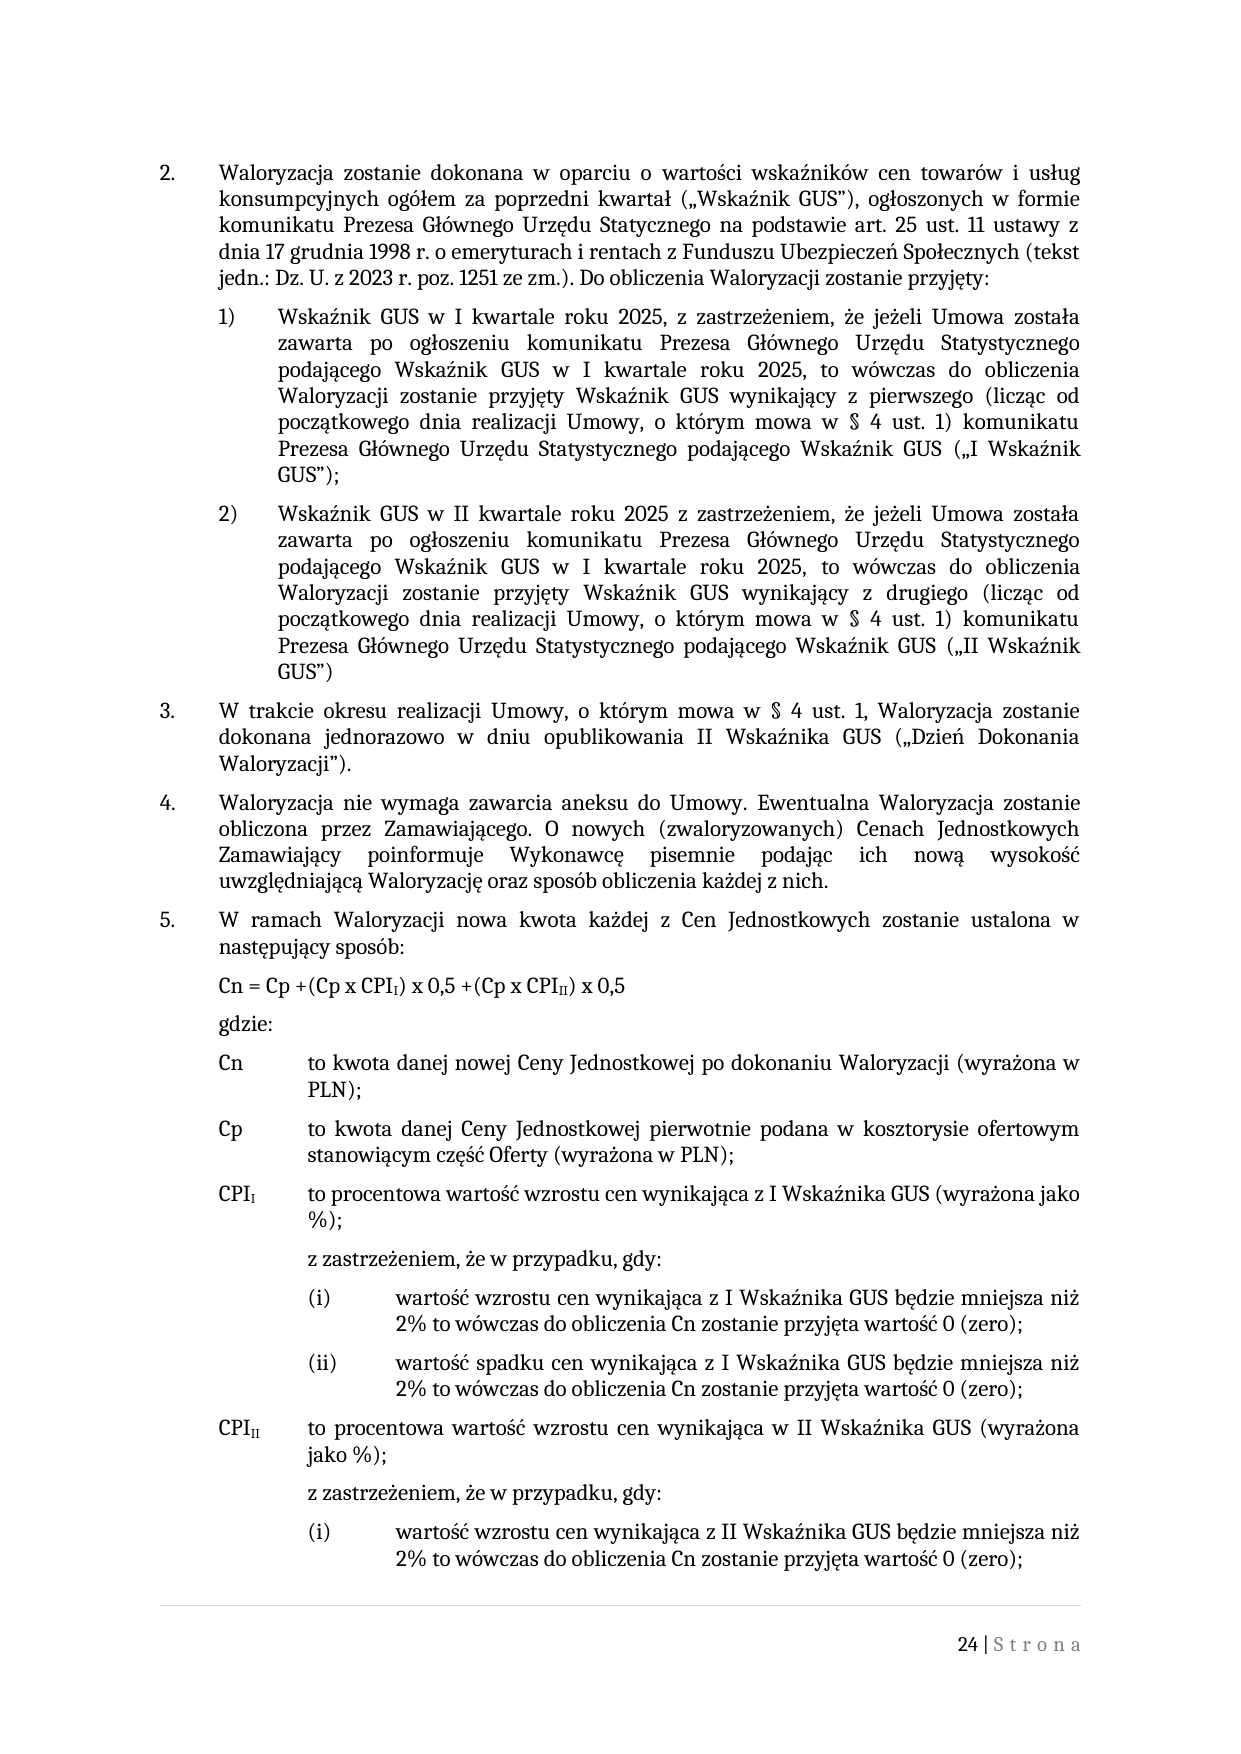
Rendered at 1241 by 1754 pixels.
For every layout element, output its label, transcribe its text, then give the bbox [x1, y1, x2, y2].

text 2. Waloryzacja zostanie dokonana w oparciu o wartości wskaźników cen towarów i usług konsumpcyjnych ogółem za poprzedni kwartał („Wskaźnik GUS”), ogłoszonych w formie komunikatu Prezesa Głównego Urzędu Statycznego na podstawie art. 25 ust. 11 ustawy z dnia 17 grudnia 1998 r. o emeryturach i rentach z Funduszu Ubezpieczeń Społecznych (tekst jedn.: Dz. U. z 2023 r. poz. 1251 ze zm.). Do obliczenia Waloryzacji zostanie przyjęty: [159, 159, 1081, 291]
text 1) Wskaźnik GUS w I kwartale roku 2025, z zastrzeżeniem, że jeżeli Umowa została zawarta po ogłoszeniu komunikatu Prezesa Głównego Urzędu Statystycznego podającego Wskaźnik GUS w I kwartale roku 2025, to wówczas do obliczenia Waloryzacji zostanie przyjęty Wskaźnik GUS wynikający z pierwszego (licząc od początkowego dnia realizacji Umowy, o którym mowa w § 4 ust. 1) komunikatu Prezesa Głównego Urzędu Statystycznego podającego Wskaźnik GUS („I Wskaźnik GUS”); [218, 304, 1081, 488]
text z zastrzeżeniem, że w przypadku, gdy: [307, 1480, 1081, 1507]
text 4. Waloryzacja nie wymaga zawarcia aneksu do Umowy. Ewentualna Waloryzacja zostanie obliczona przez Zamawiającego. O nowych (zwaloryzowanych) Cenach Jednostkowych Zamawiający poinformuje Wykonawcę pisemnie podając ich nową wysokość uwzględniającą Waloryzację oraz sposób obliczenia każdej z nich. [159, 789, 1081, 895]
text CPIII to procentowa wartość wzrostu cen wynikająca w II Wskaźnika GUS (wyrażona jako %); [218, 1415, 1081, 1468]
text Cn to kwota danej nowej Ceny Jednostkowej po dokonaniu Waloryzacji (wyrażona w PLN); [218, 1050, 1081, 1103]
text (i) wartość wzrostu cen wynikająca z I Wskaźnika GUS będzie mniejsza niż 2% to wówczas do obliczenia Cn zostanie przyjęta wartość 0 (zero); [307, 1284, 1081, 1337]
text CPII to procentowa wartość wzrostu cen wynikająca z I Wskaźnika GUS (wyrażona jako %); [218, 1181, 1081, 1233]
text (i) wartość wzrostu cen wynikająca z II Wskaźnika GUS będzie mniejsza niż 2% to wówczas do obliczenia Cn zostanie przyjęta wartość 0 (zero); [307, 1519, 1081, 1572]
text (ii) wartość spadku cen wynikająca z I Wskaźnika GUS będzie mniejsza niż 2% to wówczas do obliczenia Cn zostanie przyjęta wartość 0 (zero); [307, 1350, 1081, 1402]
text gdzie: [218, 1011, 1081, 1038]
text Cn = Cp +(Cp x CPII) x 0,5 +(Cp x CPIII) x 0,5 [218, 972, 1081, 999]
text 5. W ramach Waloryzacji nowa kwota każdej z Cen Jednostkowych zostanie ustalona w następujący sposób: [159, 907, 1081, 960]
text z zastrzeżeniem, że w przypadku, gdy: [307, 1246, 1081, 1272]
text 2) Wskaźnik GUS w II kwartale roku 2025 z zastrzeżeniem, że jeżeli Umowa została zawarta po ogłoszeniu komunikatu Prezesa Głównego Urzędu Statystycznego podającego Wskaźnik GUS w I kwartale roku 2025, to wówczas do obliczenia Waloryzacji zostanie przyjęty Wskaźnik GUS wynikający z drugiego (licząc od początkowego dnia realizacji Umowy, o którym mowa w § 4 ust. 1) komunikatu Prezesa Głównego Urzędu Statystycznego podającego Wskaźnik GUS („II Wskaźnik GUS”) [218, 501, 1081, 685]
text 3. W trakcie okresu realizacji Umowy, o którym mowa w § 4 ust. 1, Waloryzacja zostanie dokonana jednorazowo w dniu opublikowania II Wskaźnika GUS („Dzień Dokonania Waloryzacji”). [159, 698, 1081, 777]
text Cp to kwota danej Ceny Jednostkowej pierwotnie podana w kosztorysie ofertowym stanowiącym część Oferty (wyrażona w PLN); [218, 1115, 1081, 1168]
